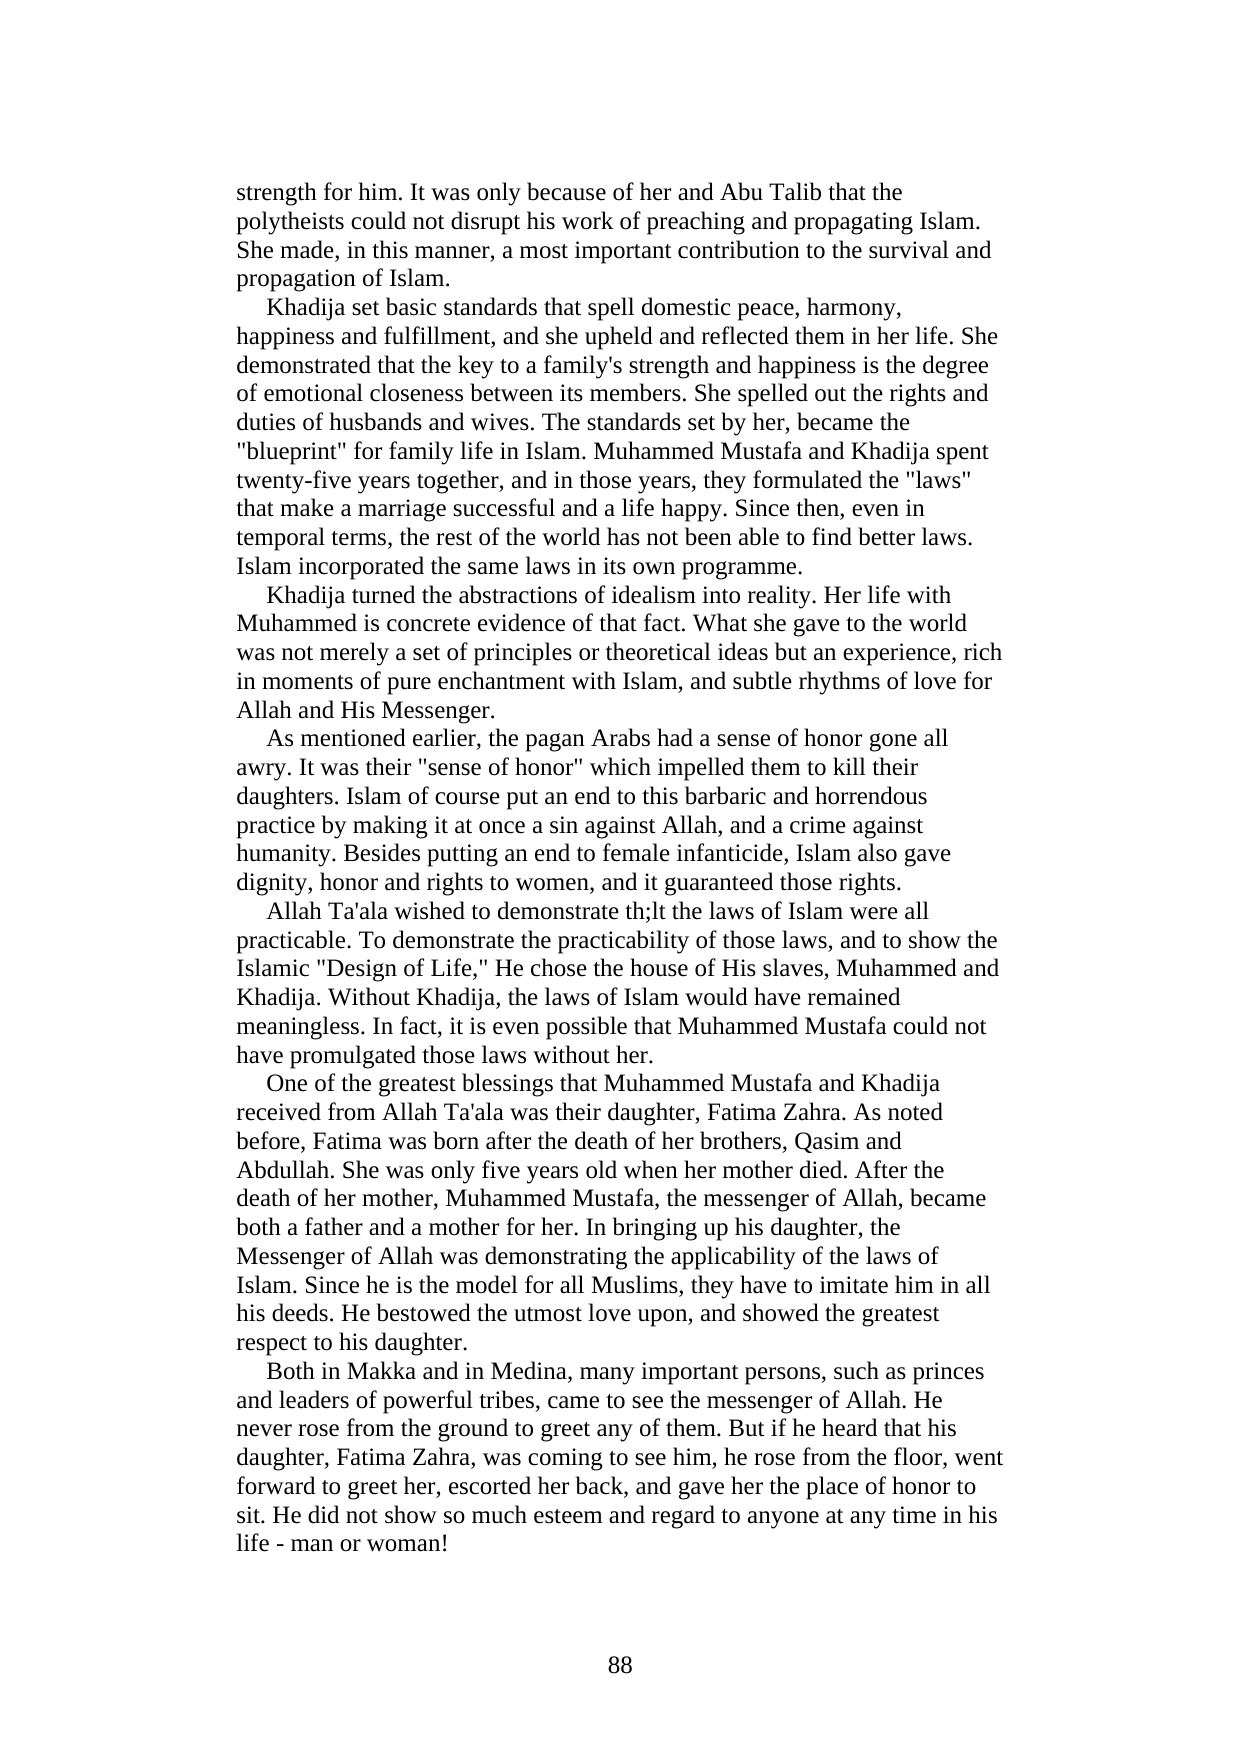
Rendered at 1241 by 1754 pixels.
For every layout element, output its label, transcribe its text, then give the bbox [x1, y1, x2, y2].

text Khadija turned the abstractions of idealism into reality. Her life with Muhammed is concrete evidence of that fact. What she gave to the world was not merely a set of principles or theoretical ideas but an experience, rich in moments of pure enchantment with Islam, and subtle rhythms of love for Allah and His Messenger. [236, 580, 1004, 723]
text As mentioned earlier, the pagan Arabs had a sense of honor gone all awry. It was their "sense of honor" which impelled them to kill their daughters. Islam of course put an end to this barbaric and horrendous practice by making it at once a sin against Allah, and a crime against humanity. Besides putting an end to female infanticide, Islam also gave dignity, honor and rights to women, and it guaranteed those rights. [236, 723, 1004, 896]
text Allah Ta'ala wished to demonstrate th;lt the laws of Islam were all practicable. To demonstrate the practicability of those laws, and to show the Islamic "Design of Life," He chose the house of His slaves, Muhammed and Khadija. Without Khadija, the laws of Islam would have remained meaningless. In fact, it is even possible that Muhammed Mustafa could not have promulgated those laws without her. [236, 896, 1004, 1068]
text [236, 177, 1004, 292]
text One of the greatest blessings that Muhammed Mustafa and Khadija received from Allah Ta'ala was their daughter, Fatima Zahra. As noted before, Fatima was born after the death of her brothers, Qasim and Abdullah. She was only five years old when her mother died. After the death of her mother, Muhammed Mustafa, the messenger of Allah, became both a father and a mother for her. In bringing up his daughter, the Messenger of Allah was demonstrating the applicability of the laws of Islam. Since he is the model for all Muslims, they have to imitate him in all his deeds. He bestowed the utmost love upon, and showed the greatest respect to his daughter. [236, 1068, 1004, 1356]
text Khadija set basic standards that spell domestic peace, harmony, happiness and fulfillment, and she upheld and reflected them in her life. She demonstrated that the key to a family's strength and happiness is the degree of emotional closeness between its members. She spelled out the rights and duties of husbands and wives. The standards set by her, became the "blueprint" for family life in Islam. Muhammed Mustafa and Khadija spent twenty-five years together, and in those years, they formulated the "laws" that make a marriage successful and a life happy. Since then, even in temporal terms, the rest of the world has not been able to find better laws. Islam incorporated the same laws in its own programme. [236, 292, 1004, 580]
text Both in Makka and in Medina, many important persons, such as princes and leaders of powerful tribes, came to see the messenger of Allah. He never rose from the ground to greet any of them. But if he heard that his daughter, Fatima Zahra, was coming to see him, he rose from the floor, went forward to greet her, escorted her back, and gave her the place of honor to sit. He did not show so much esteem and regard to anyone at any time in his life - man or woman! [236, 1356, 1004, 1557]
